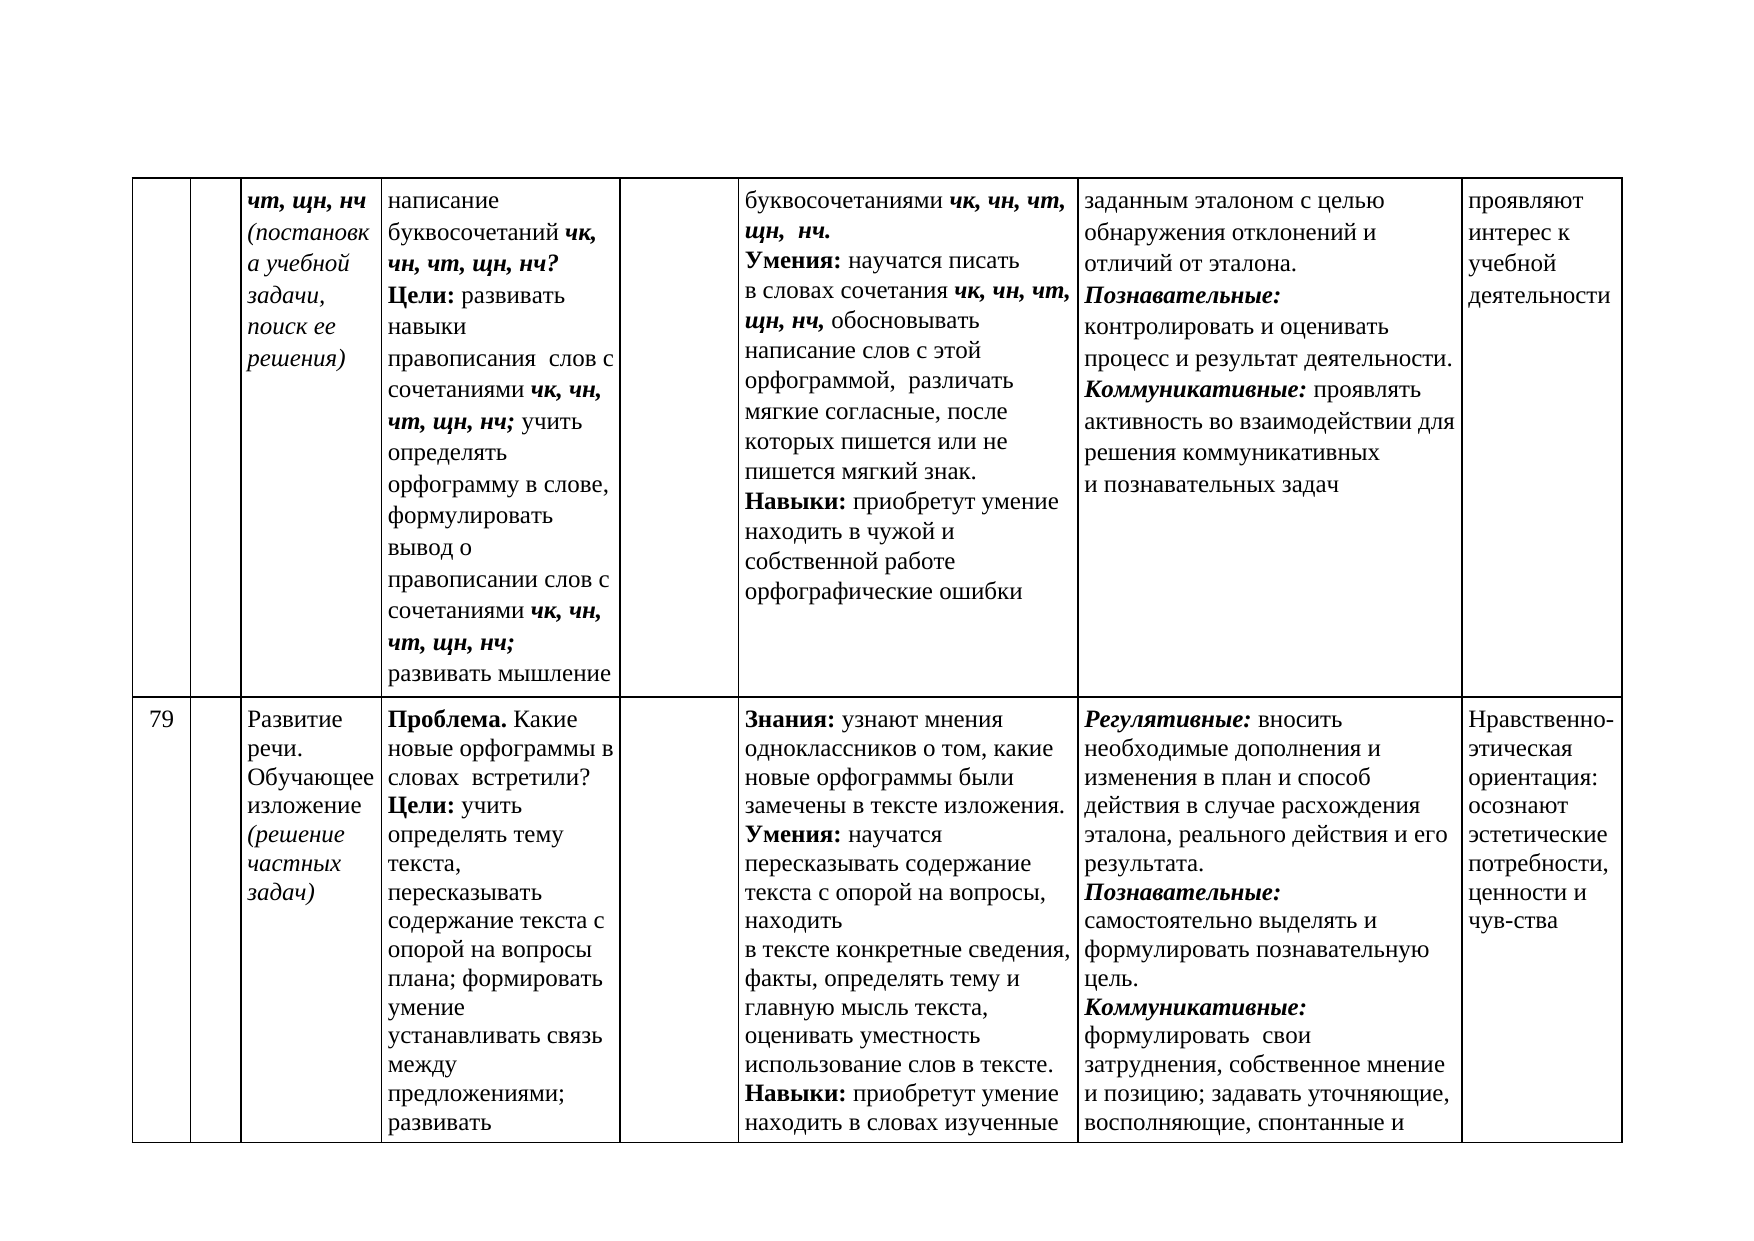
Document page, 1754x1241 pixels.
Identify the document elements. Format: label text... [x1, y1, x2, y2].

table_cell 79 [133, 698, 190, 1142]
table_cell [621, 698, 738, 1142]
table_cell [242, 179, 381, 696]
table_cell [191, 698, 240, 1142]
table_cell 78 [133, 179, 190, 696]
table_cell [1463, 698, 1621, 1142]
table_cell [382, 698, 619, 1142]
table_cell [739, 179, 1077, 696]
table_cell [191, 179, 240, 696]
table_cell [739, 698, 1077, 1142]
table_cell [382, 179, 619, 696]
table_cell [1079, 698, 1461, 1142]
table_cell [1463, 179, 1621, 696]
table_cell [242, 698, 381, 1142]
table_cell [621, 179, 738, 696]
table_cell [1079, 179, 1461, 696]
